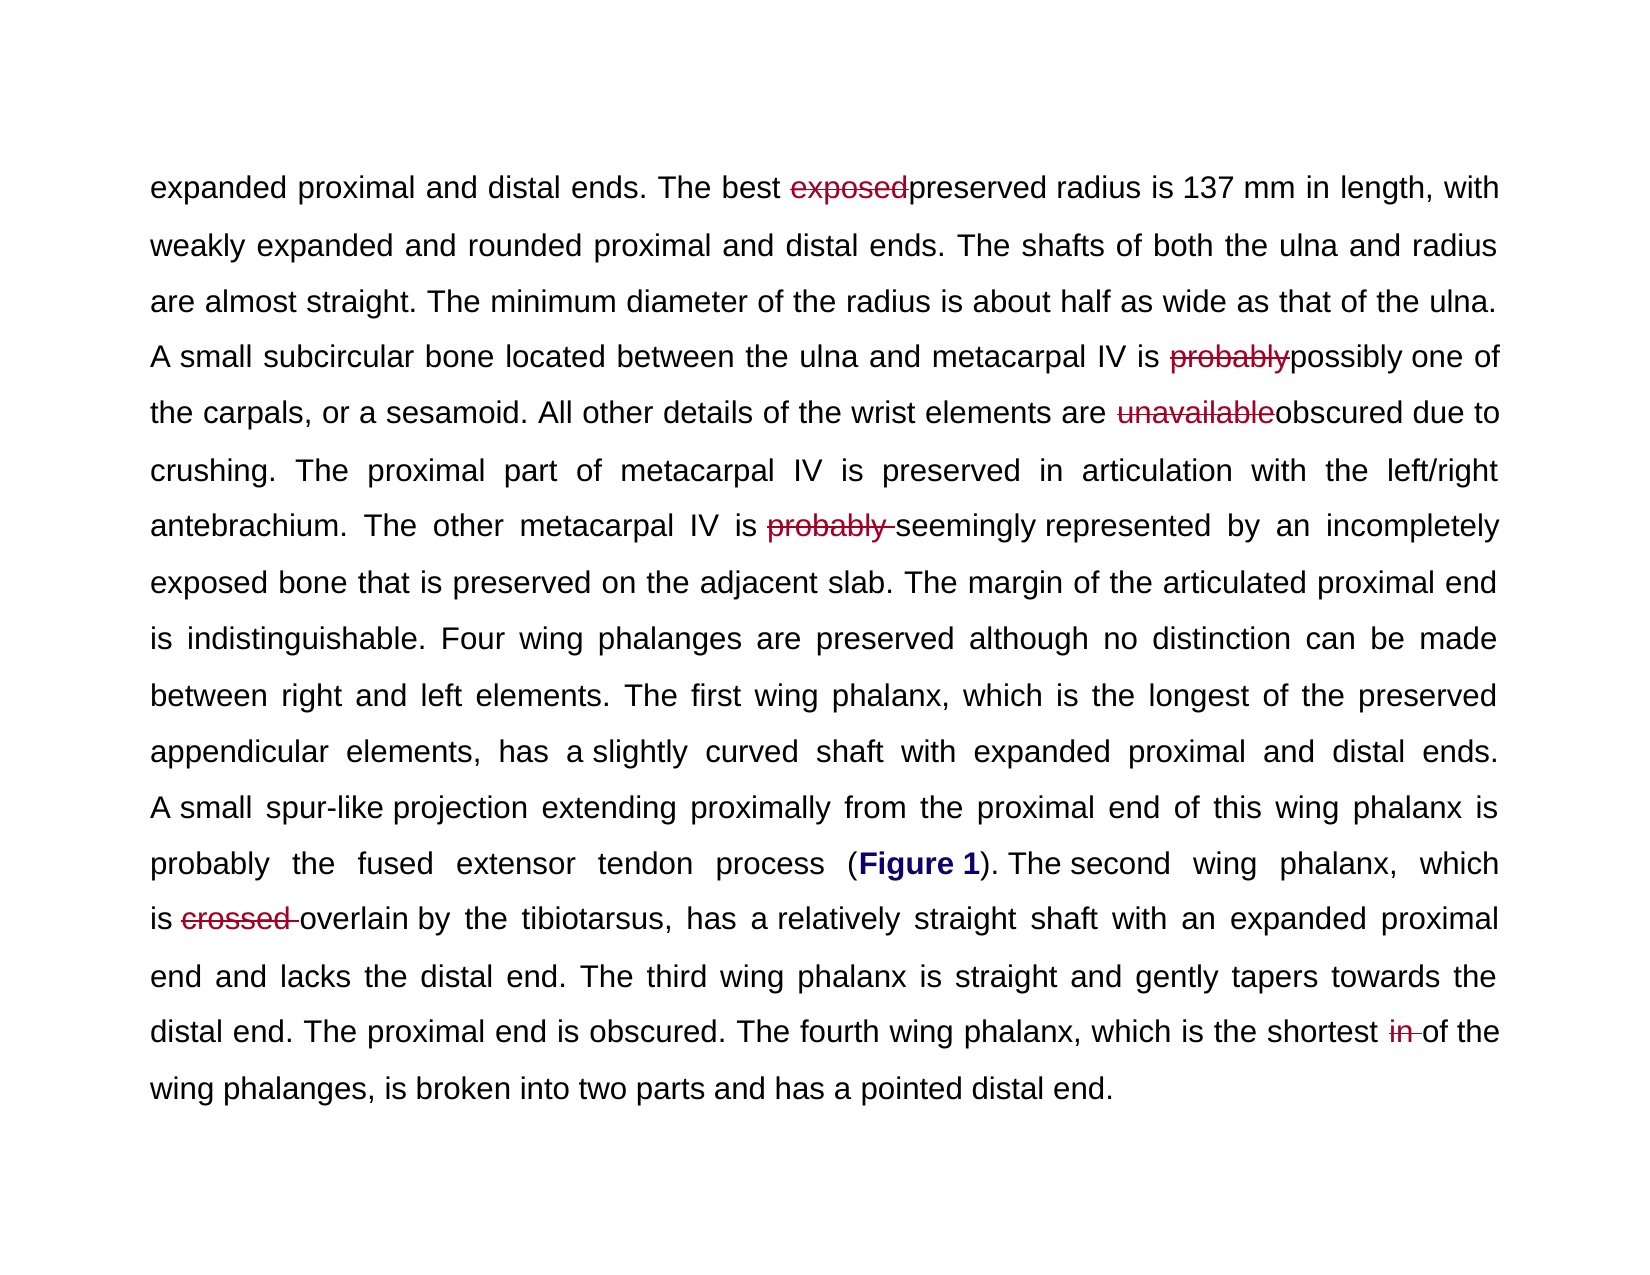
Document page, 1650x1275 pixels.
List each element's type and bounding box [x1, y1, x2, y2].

text [150, 150, 1500, 1106]
